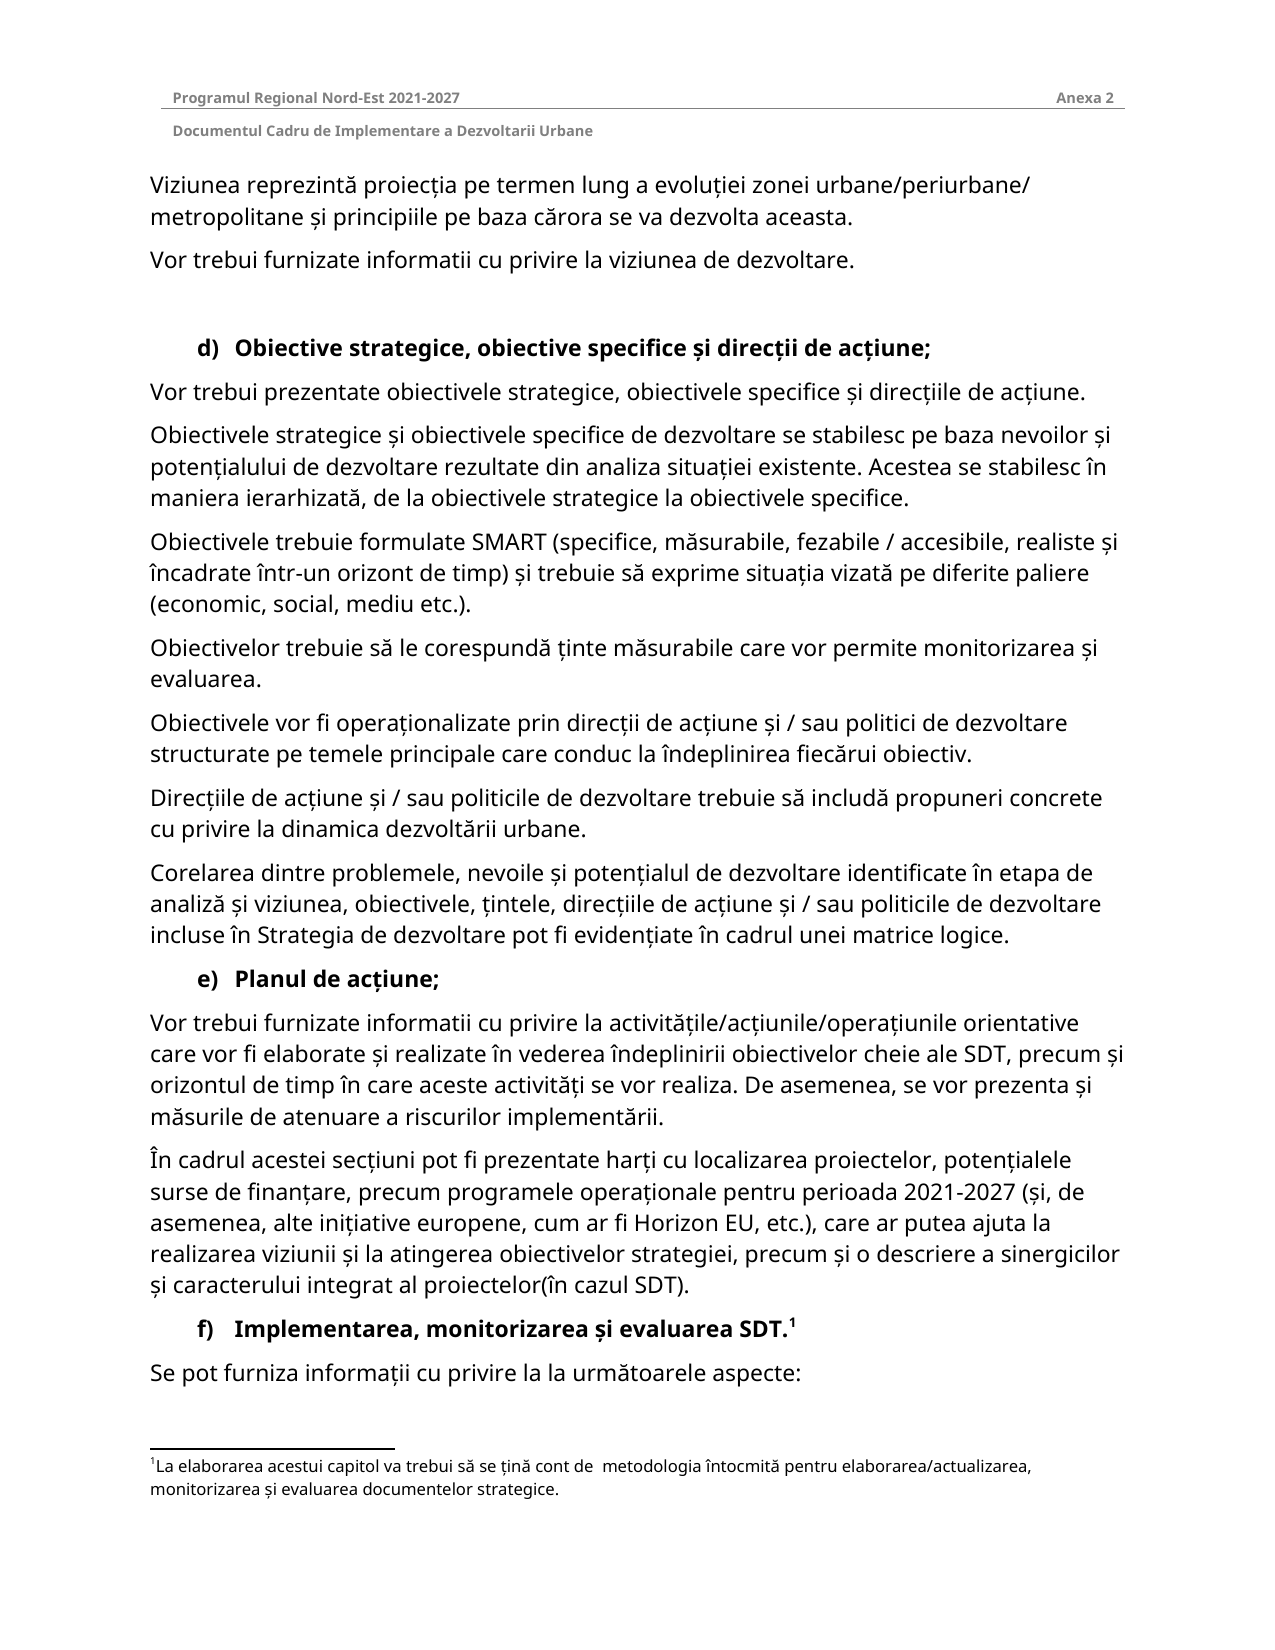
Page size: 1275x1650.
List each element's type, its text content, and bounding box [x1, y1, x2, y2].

text Obiectivelor trebuie să le corespundă ținte măsurabile care vor permite monitorizarea și evaluarea. [150, 632, 1125, 694]
text Obiectivele vor fi operaționalizate prin direcții de acțiune și / sau politici de dezvoltare structurate pe temele principale care conduc la îndeplinirea fiecărui obiectiv. [150, 707, 1125, 769]
text Vor trebui furnizate informatii cu privire la activitățile/acțiunile/operațiunile orientative care vor fi elaborate și realizate în vederea îndeplinirii obiectivelor cheie ale SDT, precum și orizontul de timp în care aceste activități se vor realiza. De asemenea, se vor prezenta și măsurile de atenuare a riscurilor implementării. [150, 1007, 1125, 1132]
text Direcțiile de acțiune și / sau politicile de dezvoltare trebuie să includă propuneri concrete cu privire la dinamica dezvoltării urbane. [150, 782, 1125, 844]
text Vor trebui prezentate obiectivele strategice, obiectivele specifice și direcțiile de acțiune. [150, 376, 1125, 407]
text Obiectivele strategice și obiectivele specifice de dezvoltare se stabilesc pe baza nevoilor și potențialului de dezvoltare rezultate din analiza situației existente. Acestea se stabilesc în maniera ierarhizată, de la obiectivele strategice la obiectivele specifice. [150, 419, 1125, 513]
text Vor trebui furnizate informatii cu privire la viziunea de dezvoltare. [150, 244, 1125, 276]
text În cadrul acestei secțiuni pot fi prezentate harți cu localizarea proiectelor, potențialele surse de finanțare, precum programele operaționale pentru perioada 2021-2027 (și, de asemenea, alte inițiative europene, cum ar fi Horizon EU, etc.), care ar putea ajuta la realizarea viziunii și la atingerea obiectivelor strategiei, precum și o descriere a sinergicilor și caracterului integrat al proiectelor(în cazul SDT). [150, 1144, 1125, 1301]
list Obiective strategice, obiective specifice și direcții de acțiune; [197, 332, 1125, 363]
text Viziunea reprezintă proiecția pe termen lung a evoluției zonei urbane/periurbane/ metropolitane și principiile pe baza cărora se va dezvolta aceasta. [150, 169, 1125, 232]
text Se pot furniza informații cu privire la la următoarele aspecte: [150, 1357, 1125, 1388]
list Implementarea, monitorizarea și evaluarea SDT. [197, 1313, 1125, 1344]
text Obiectivele trebuie formulate SMART (specifice, măsurabile, fezabile / accesibile, realiste și încadrate într-un orizont de timp) și trebuie să exprime situația vizată pe diferite paliere (economic, social, mediu etc.). [150, 526, 1125, 619]
list Planul de acțiune; [197, 963, 1125, 994]
text Corelarea dintre problemele, nevoile și potențialul de dezvoltare identificate în etapa de analiză și viziunea, obiectivele, țintele, direcțiile de acțiune și / sau politicile de dezvoltare incluse în Strategia de dezvoltare pot fi evidențiate în cadrul unei matrice logice. [150, 857, 1125, 951]
